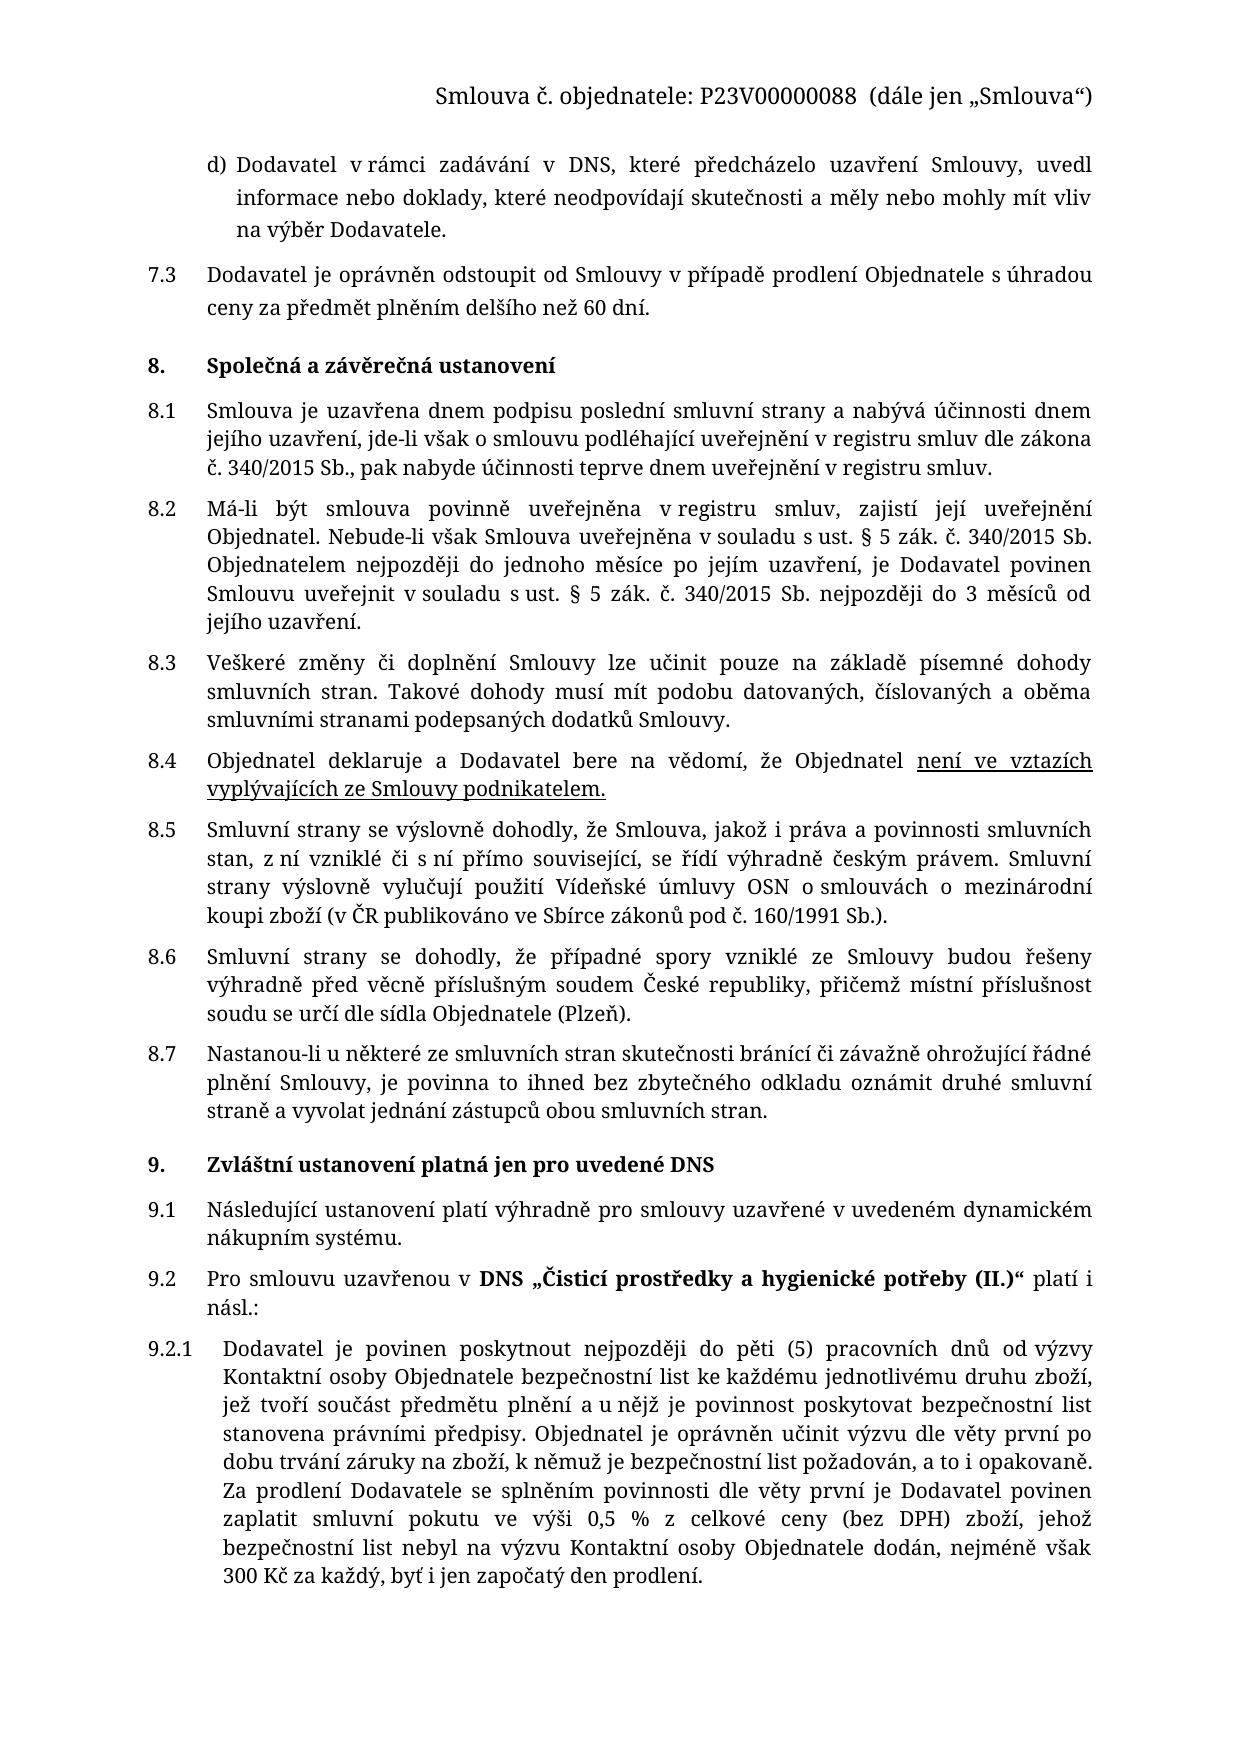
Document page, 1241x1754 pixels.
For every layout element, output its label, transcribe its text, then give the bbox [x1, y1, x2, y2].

list Objednatel deklaruje a Dodavatel bere na vědomí, že Objednatel není ve vztazích vyplývajících ze Smlouvy podnikatelem. [148, 746, 1093, 803]
list Pro smlouvu uzavřenou v DNS „Čisticí prostředky a hygienické potřeby (II.)“ platí i násl.: [148, 1264, 1093, 1321]
list Dodavatel je oprávněn odstoupit od Smlouvy v případě prodlení Objednatele s úhradou ceny za předmět plněním delšího než 60 dní. [148, 261, 1093, 322]
list Veškeré změny či doplnění Smlouvy lze učinit pouze na základě písemné dohody smluvních stran. Takové dohody musí mít podobu datovaných, číslovaných a oběma smluvními stranami podepsaných dodatků Smlouvy. [148, 648, 1093, 734]
list Má-li být smlouva povinně uveřejněna v registru smluv, zajistí její uveřejnění Objednatel. Nebude-li však Smlouva uveřejněna v souladu s ust. § 5 zák. č. 340/2015 Sb. Objednatelem nejpozději do jednoho měsíce po jejím uzavření, je Dodavatel povinen Smlouvu uveřejnit v souladu s ust. § 5 zák. č. 340/2015 Sb. nejpozději do 3 měsíců od jejího uzavření. [148, 494, 1093, 636]
list Společná a závěrečná ustanovení [148, 351, 1093, 379]
list Dodavatel v rámci zadávání v DNS, které předcházelo uzavření Smlouvy, uvedl informace nebo doklady, které neodpovídají skutečnosti a měly nebo mohly mít vliv na výběr Dodavatele. [207, 150, 1093, 244]
list Dodavatel je povinen poskytnout nejpozději do pěti (5) pracovních dnů od výzvy Kontaktní osoby Objednatele bezpečnostní list ke každému jednotlivému druhu zboží, jež tvoří součást předmětu plnění a u nějž je povinnost poskytovat bezpečnostní list stanovena právními předpisy. Objednatel je oprávněn učinit výzvu dle věty první po dobu trvání záruky na zboží, k němuž je bezpečnostní list požadován, a to i opakovaně. Za prodlení Dodavatele se splněním povinnosti dle věty první je Dodavatel povinen zaplatit smluvní pokutu ve výši 0,5 % z celkové ceny (bez DPH) zboží, jehož bezpečnostní list nebyl na výzvu Kontaktní osoby Objednatele dodán, nejméně však 300 Kč za každý, byť i jen započatý den prodlení. [148, 1334, 1093, 1590]
list Zvláštní ustanovení platná jen pro uvedené DNS [148, 1150, 1093, 1178]
list Nastanou-li u některé ze smluvních stran skutečnosti bránící či závažně ohrožující řádné plnění Smlouvy, je povinna to ihned bez zbytečného odkladu oznámit druhé smluvní straně a vyvolat jednání zástupců obou smluvních stran. [148, 1039, 1093, 1125]
list Smluvní strany se výslovně dohodly, že Smlouva, jakož i práva a povinnosti smluvních stan, z ní vzniklé či s ní přímo související, se řídí výhradně českým právem. Smluvní strany výslovně vylučují použití Vídeňské úmluvy OSN o smlouvách o mezinárodní koupi zboží (v ČR publikováno ve Sbírce zákonů pod č. 160/1991 Sb.). [148, 816, 1093, 929]
list Následující ustanovení platí výhradně pro smlouvy uzavřené v uvedeném dynamickém nákupním systému. [148, 1195, 1093, 1252]
list Smlouva je uzavřena dnem podpisu poslední smluvní strany a nabývá účinnosti dnem jejího uzavření, jde-li však o smlouvu podléhající uveřejnění v registru smluv dle zákona č. 340/2015 Sb., pak nabyde účinnosti teprve dnem uveřejnění v registru smluv. [148, 396, 1093, 481]
list Smluvní strany se dohodly, že případné spory vzniklé ze Smlouvy budou řešeny výhradně před věcně příslušným soudem České republiky, přičemž místní příslušnost soudu se určí dle sídla Objednatele (Plzeň). [148, 942, 1093, 1027]
